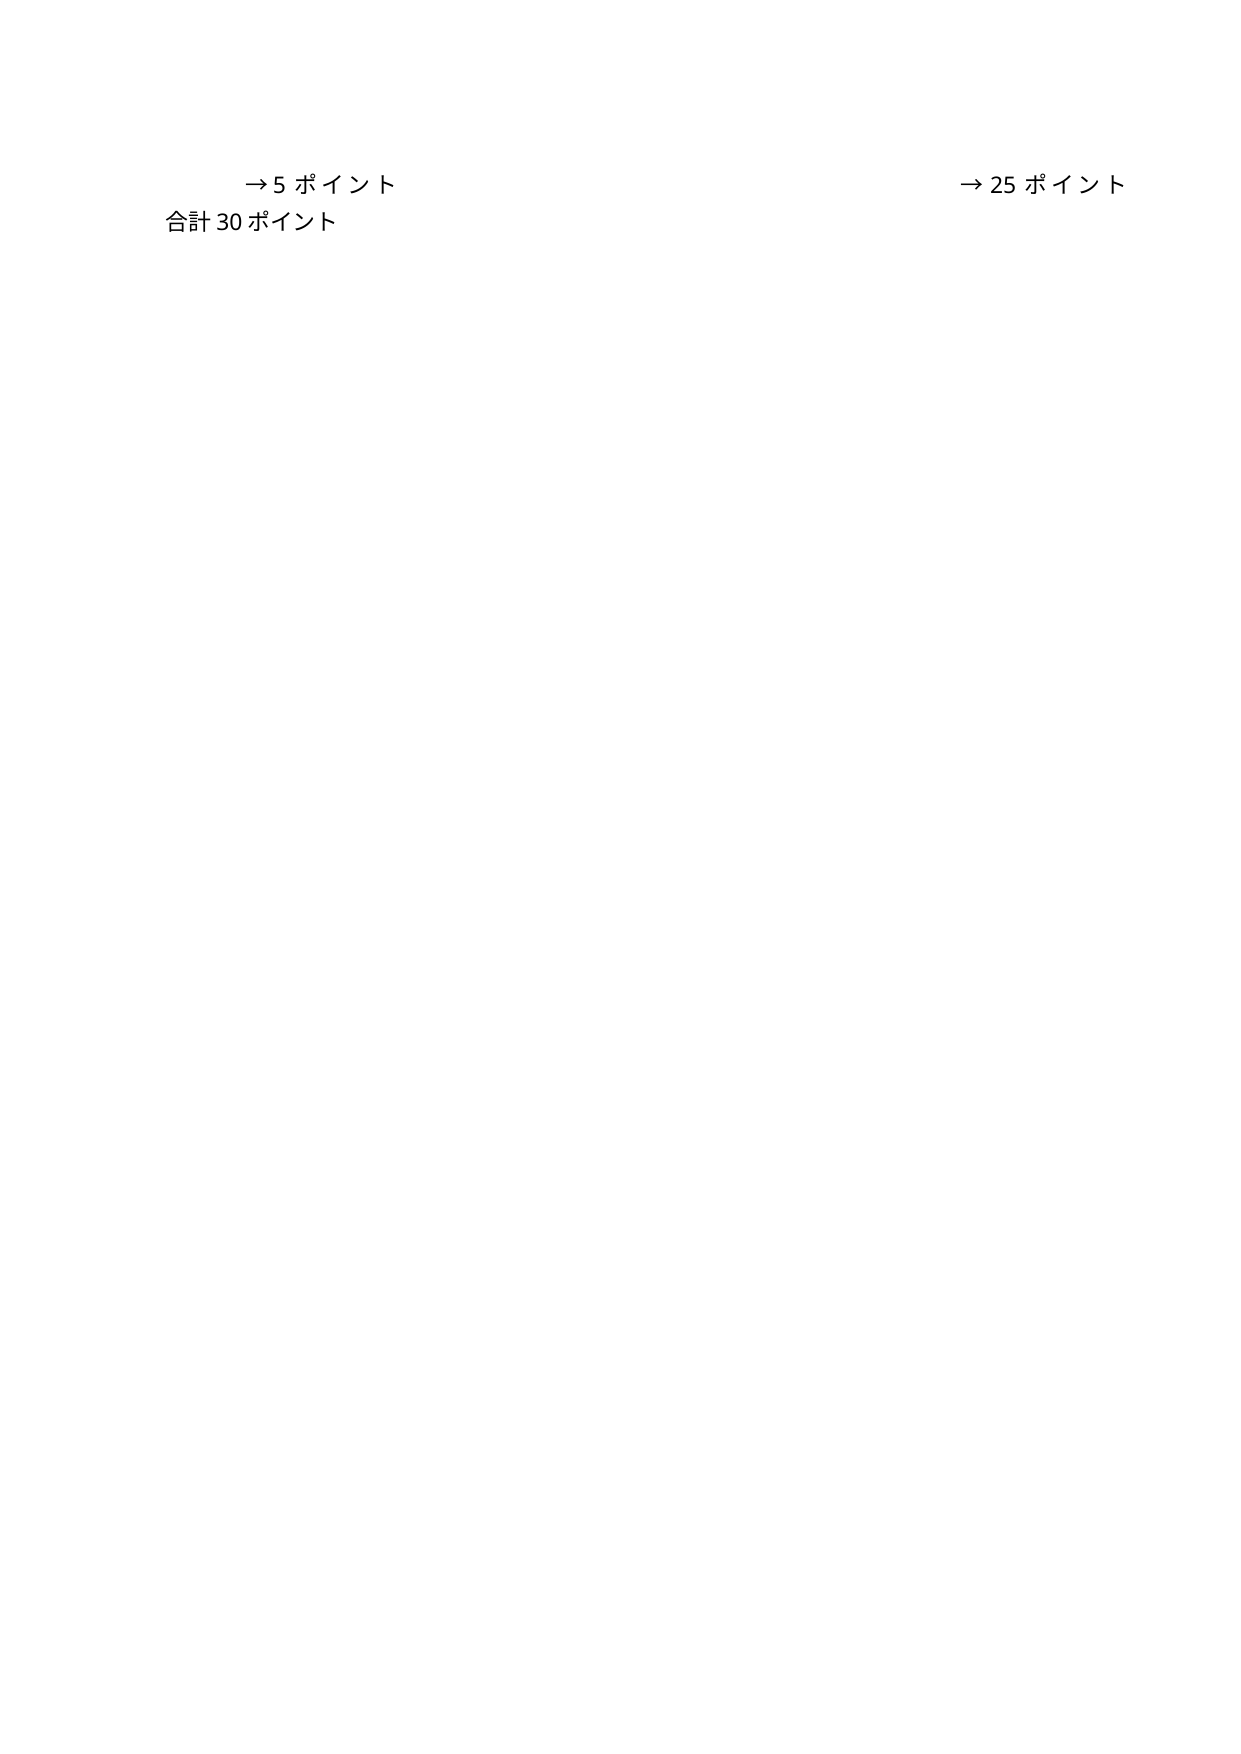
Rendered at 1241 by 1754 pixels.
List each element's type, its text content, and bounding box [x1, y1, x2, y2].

list →5ポイント →25ポイント 合計30ポイント [166, 164, 1128, 239]
